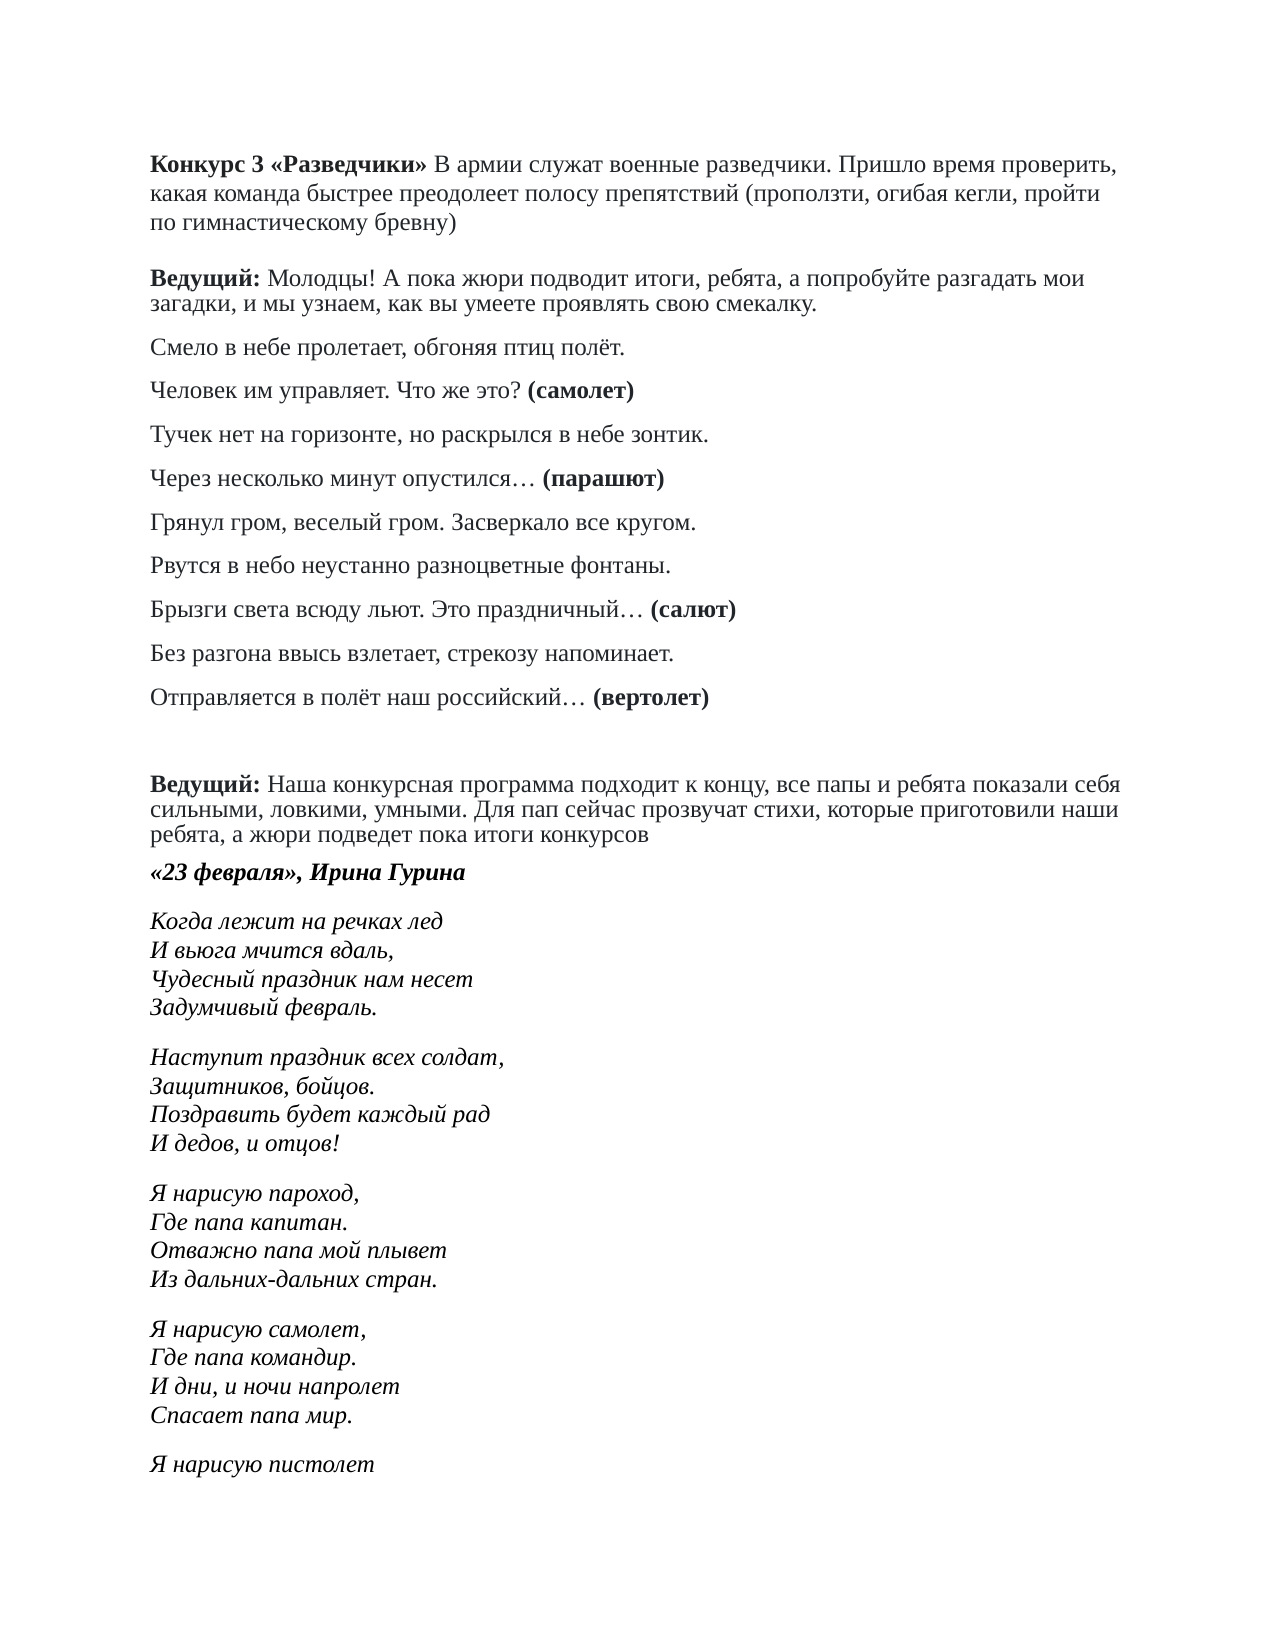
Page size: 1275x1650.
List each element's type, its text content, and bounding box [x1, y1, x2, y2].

text Наступит праздник всех солдат, Защитников, бойцов. Поздравить будет каждый рад И дедов, и отцов! [150, 1042, 1125, 1157]
text Тучек нет на горизонте, но раскрылся в небе зонтик. [150, 423, 1125, 448]
text Смело в небе пролетает, обгоняя птиц полёт. [150, 335, 1125, 360]
text Отправляется в полёт наш российский… (вертолет) [150, 685, 1125, 710]
text Человек им управляет. Что же это? (самолет) [150, 379, 1125, 404]
text Конкурс 3 «Разведчики» В армии служат военные разведчики. Пришло время проверить, какая команда быстрее преодолеет полосу препятствий (проползти, огибая кегли, пройти по гимнастическому бревну) [150, 150, 1125, 236]
text Ведущий: Молодцы! А пока жюри подводит итоги, ребята, а попробуйте разгадать мои загадки, и мы узнаем, как вы умеете проявлять свою смекалку. [150, 266, 1125, 316]
text Я нарисую пароход, Где папа капитан. Отважно папа мой плывет Из дальних-дальних стран. [150, 1178, 1125, 1293]
text Без разгона ввысь взлетает, стрекозу напоминает. [150, 641, 1125, 666]
text «23 февраля», Ирина Гурина [150, 857, 1125, 886]
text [150, 1450, 1125, 1479]
text Ведущий: Наша конкурсная программа подходит к концу, все папы и ребята показали себя сильными, ловкими, умными. Для пап сейчас прозвучат стихи, которые приготовили наши ребята, а жюри подведет пока итоги конкурсов [150, 773, 1125, 848]
text Брызги света всюду льют. Это праздничный… (салют) [150, 598, 1125, 623]
text Я нарисую самолет, Где папа командир. И дни, и ночи напролет Спасает папа мир. [150, 1314, 1125, 1429]
text Когда лежит на речках лед И вьюга мчится вдаль, Чудесный праздник нам несет Задумчивый февраль. [150, 907, 1125, 1022]
text Через несколько минут опустился… (парашют) [150, 466, 1125, 491]
text Рвутся в небо неустанно разноцветные фонтаны. [150, 554, 1125, 579]
text Грянул гром, веселый гром. Засверкало все кругом. [150, 510, 1125, 535]
